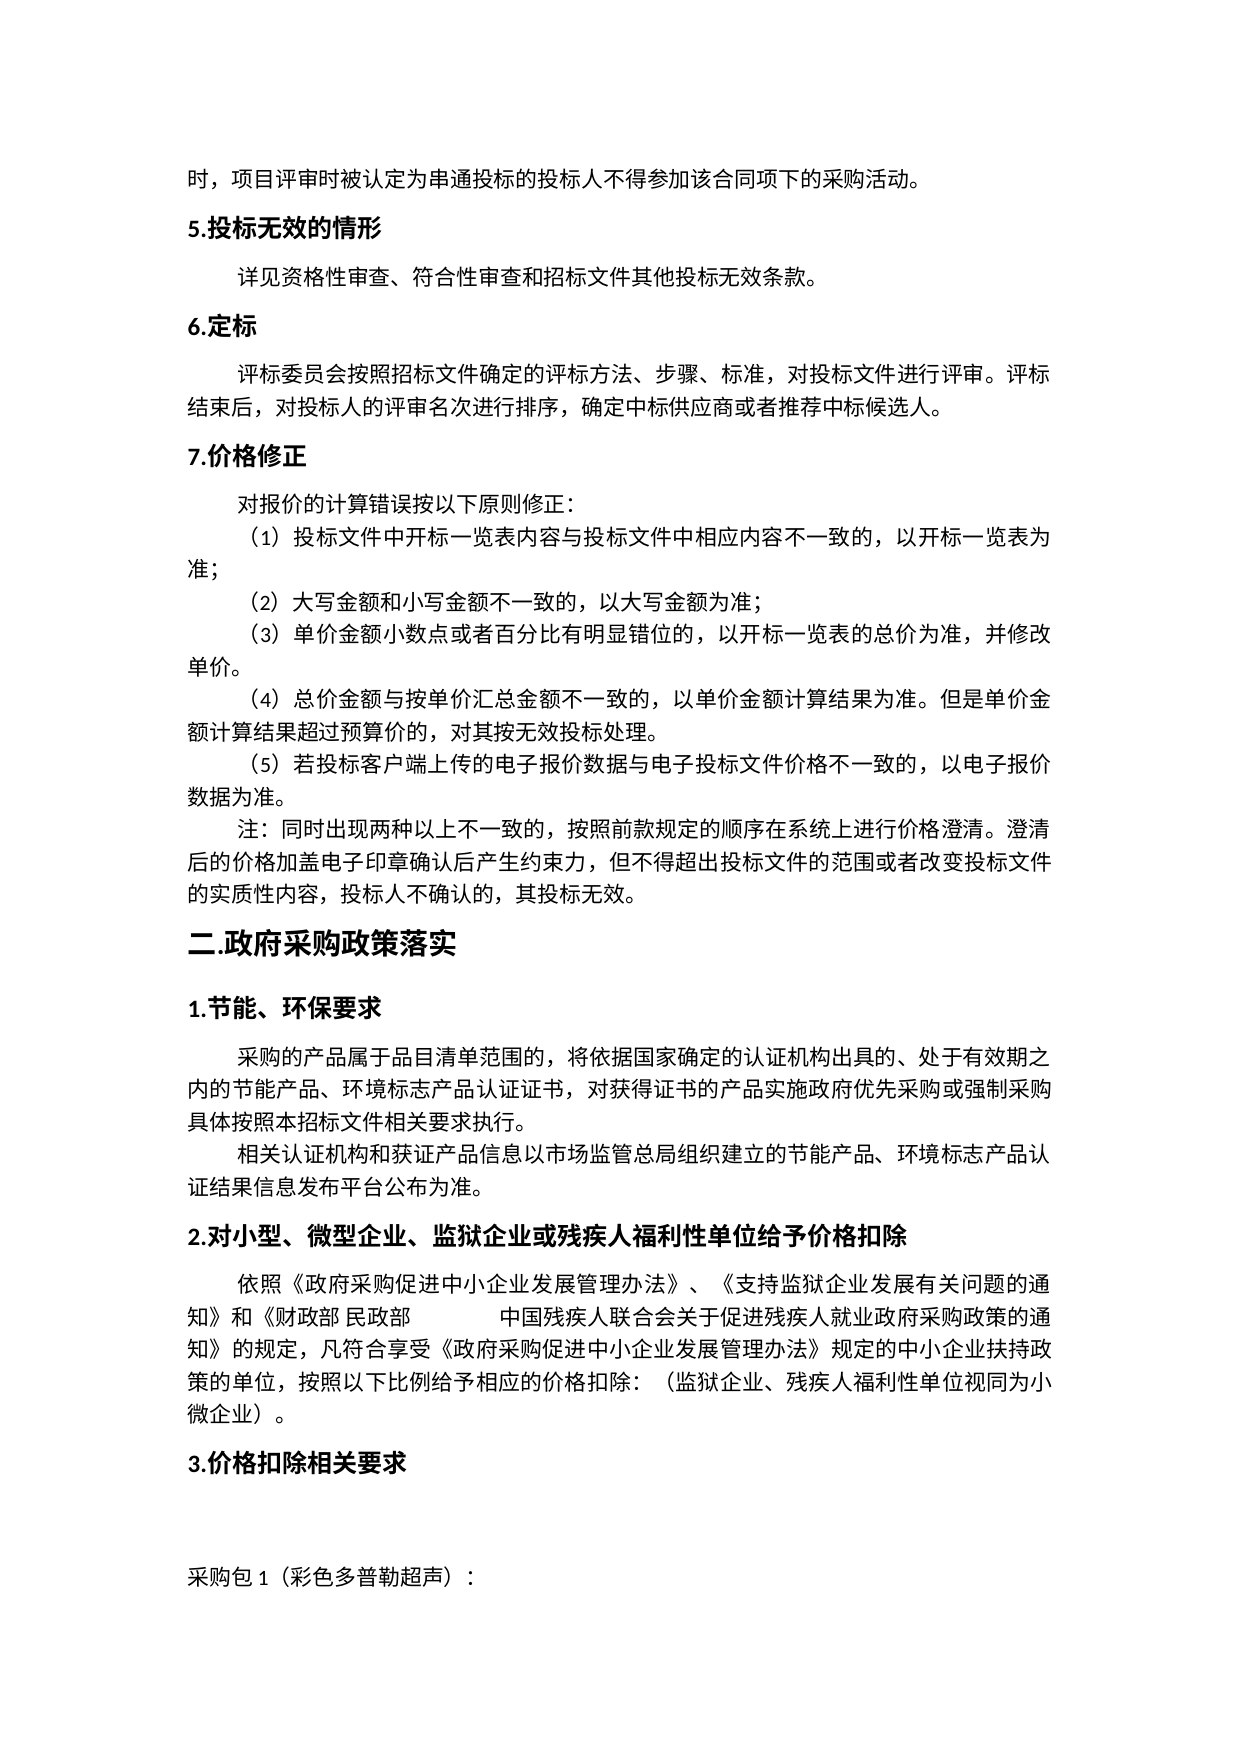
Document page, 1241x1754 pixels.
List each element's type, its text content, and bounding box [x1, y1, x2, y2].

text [187, 162, 1053, 194]
text （3）单价金额小数点或者百分比有明显错位的，以开标一览表的总价为准，并修改单价。 [187, 617, 1053, 682]
text 6.定标 [187, 292, 1053, 357]
text 注：同时出现两种以上不一致的，按照前款规定的顺序在系统上进行价格澄清。澄清后的价格加盖电子印章确认后产生约束力，但不得超出投标文件的范围或者改变投标文件的实质性内容，投标人不确认的，其投标无效。 [187, 812, 1053, 909]
text 2.对小型、微型企业、监狱企业或残疾人福利性单位给予价格扣除 [187, 1202, 1053, 1267]
text 1.节能、环保要求 [187, 974, 1053, 1039]
text 依照《政府采购促进中小企业发展管理办法》、《支持监狱企业发展有关问题的通知》和《财政部 民政部 中国残疾人联合会关于促进残疾人就业政府采购政策的通知》的规定，凡符合享受《政府采购促进中小企业发展管理办法》规定的中小企业扶持政策的单位，按照以下比例给予相应的价格扣除：（监狱企业、残疾人福利性单位视同为小、微企业）。 [187, 1267, 1053, 1429]
text 采购的产品属于品目清单范围的，将依据国家确定的认证机构出具的、处于有效期之内的节能产品、环境标志产品认证证书，对获得证书的产品实施政府优先采购或强制采购，具体按照本招标文件相关要求执行。 [187, 1039, 1053, 1137]
text 3.价格扣除相关要求 [187, 1429, 1053, 1494]
text （1）投标文件中开标一览表内容与投标文件中相应内容不一致的，以开标一览表为准； [187, 519, 1053, 584]
text （2）大写金额和小写金额不一致的，以大写金额为准； [187, 584, 1053, 617]
text （5）若投标客户端上传的电子报价数据与电子投标文件价格不一致的，以电子报价数据为准。 [187, 747, 1053, 812]
text 评标委员会按照招标文件确定的评标方法、步骤、标准，对投标文件进行评审。评标结束后，对投标人的评审名次进行排序，确定中标供应商或者推荐中标候选人。 [187, 357, 1053, 422]
text 对报价的计算错误按以下原则修正： [187, 487, 1053, 519]
text 相关认证机构和获证产品信息以市场监管总局组织建立的节能产品、环境标志产品认证结果信息发布平台公布为准。 [187, 1137, 1053, 1202]
text 详见资格性审查、符合性审查和招标文件其他投标无效条款。 [187, 259, 1053, 292]
text 采购包1（彩色多普勒超声）： [187, 1559, 1053, 1592]
text 7.价格修正 [187, 422, 1053, 487]
text 二.政府采购政策落实 [187, 909, 1053, 974]
text （4）总价金额与按单价汇总金额不一致的，以单价金额计算结果为准。但是单价金额计算结果超过预算价的，对其按无效投标处理。 [187, 682, 1053, 747]
text 5.投标无效的情形 [187, 194, 1053, 259]
